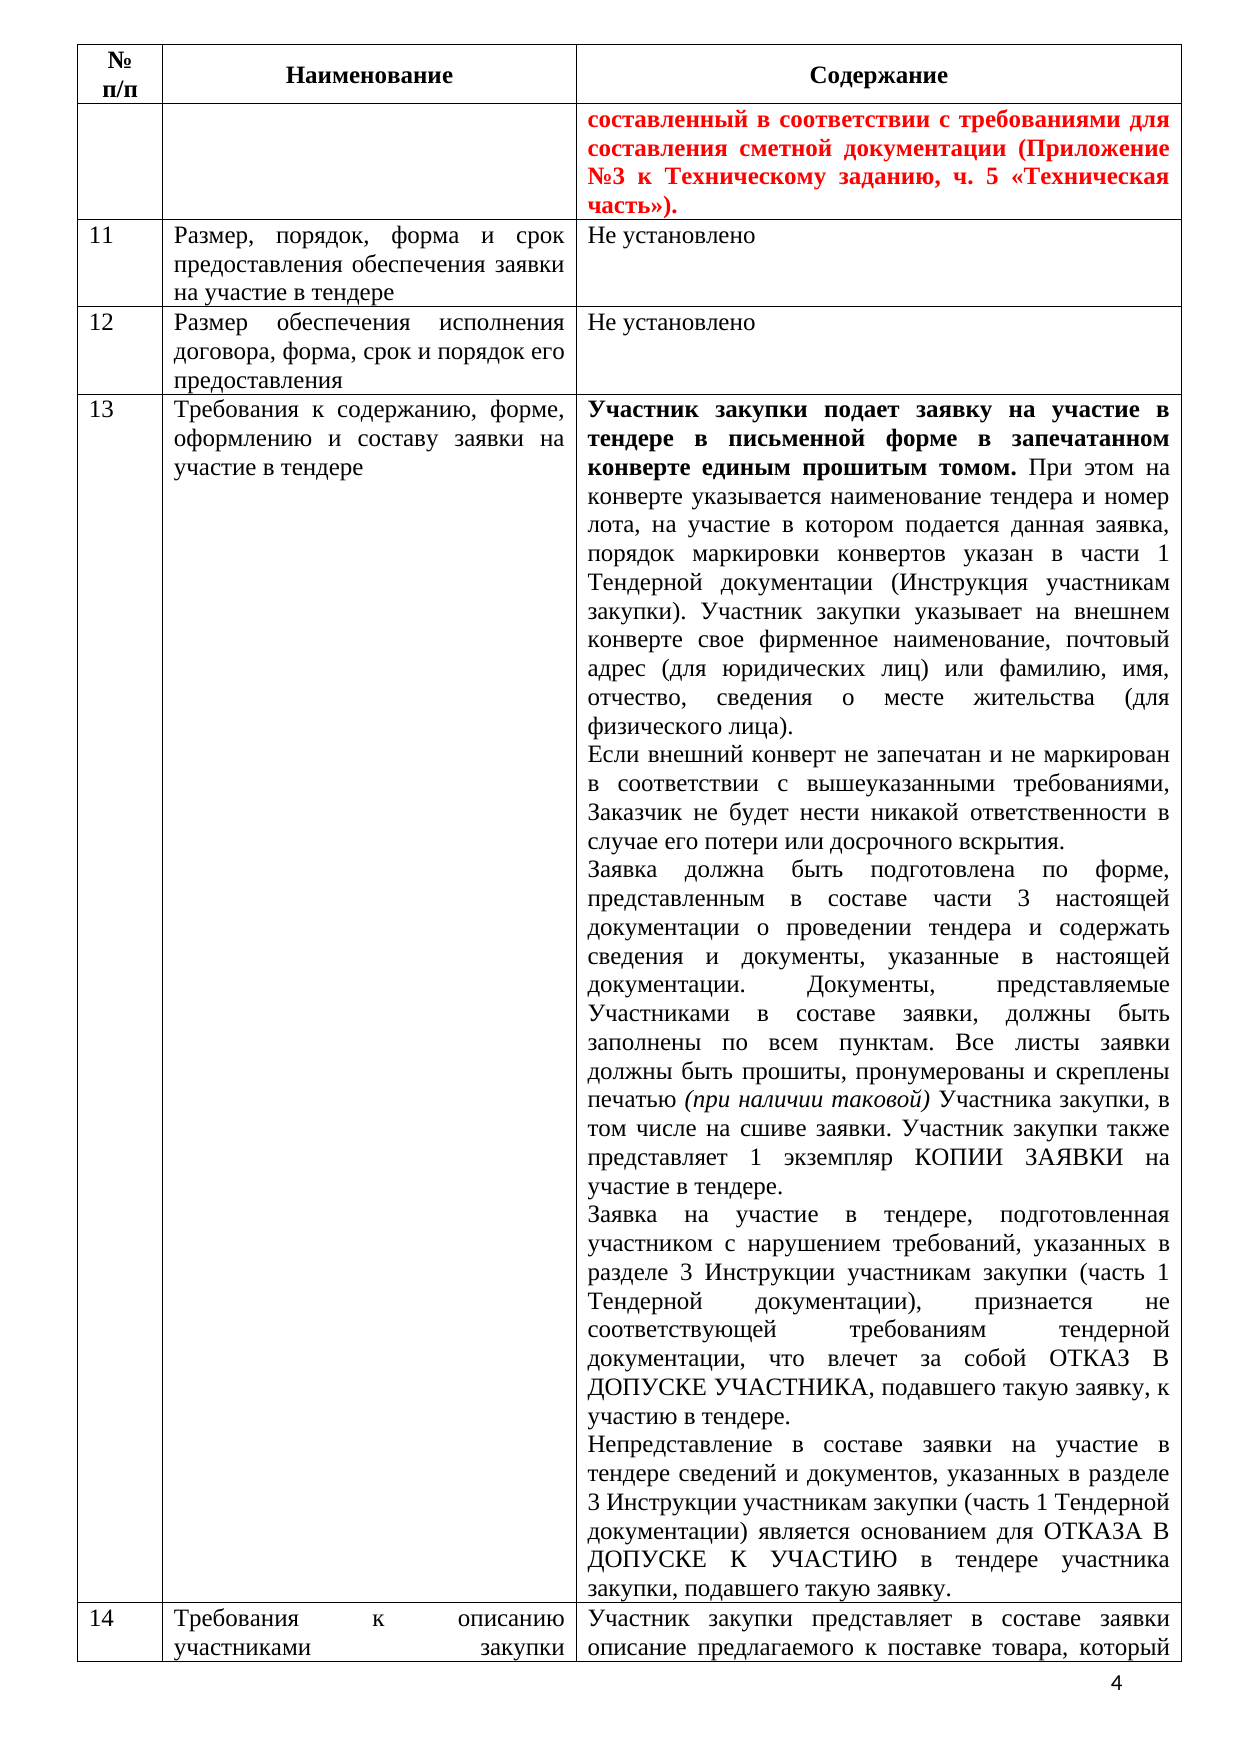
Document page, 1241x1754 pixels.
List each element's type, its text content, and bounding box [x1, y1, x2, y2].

table_cell Не установлено [577, 307, 1181, 393]
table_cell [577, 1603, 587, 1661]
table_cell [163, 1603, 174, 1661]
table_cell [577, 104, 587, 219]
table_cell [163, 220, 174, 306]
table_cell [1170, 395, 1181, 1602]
table_cell Не установлено [577, 220, 1181, 306]
table_cell [78, 220, 162, 306]
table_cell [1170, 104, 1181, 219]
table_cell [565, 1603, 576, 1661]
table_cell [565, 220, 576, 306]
table_header Содержание [577, 45, 1181, 103]
table_cell [78, 395, 162, 1602]
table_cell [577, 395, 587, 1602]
table_cell Требования к содержанию, форме, оформлению и составу заявки на участие в тендере [163, 395, 576, 1602]
table_header Наименование [163, 45, 576, 103]
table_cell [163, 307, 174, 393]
table_cell [78, 1603, 162, 1661]
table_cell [163, 104, 576, 219]
table_cell [78, 104, 162, 219]
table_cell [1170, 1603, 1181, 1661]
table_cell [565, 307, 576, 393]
table_cell [78, 307, 162, 393]
